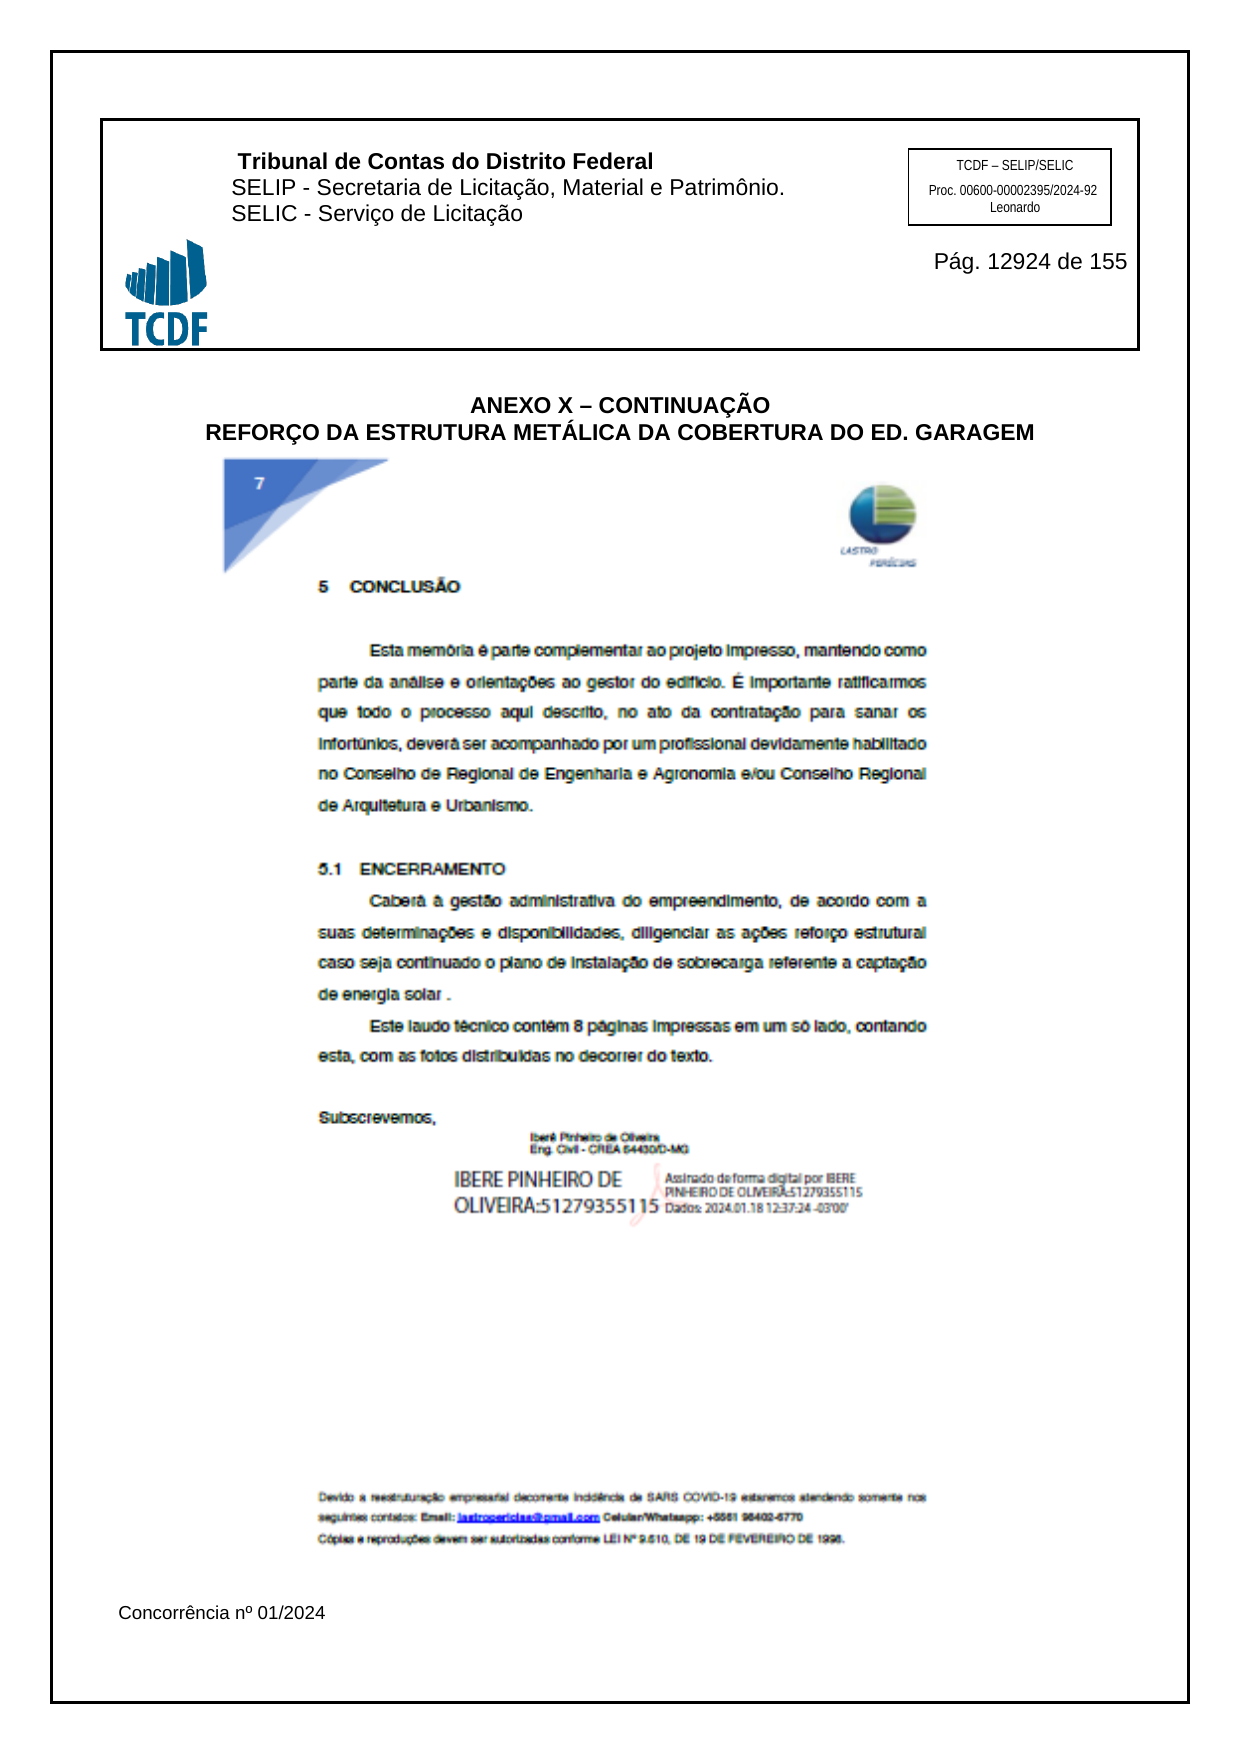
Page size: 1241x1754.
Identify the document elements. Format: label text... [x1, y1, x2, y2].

picture [116, 236, 211, 347]
text ANEXO X – CONTINUAÇÃO [118, 392, 1122, 418]
text REFORÇO DA ESTRUTURA METÁLICA DA COBERTURA DO ED. GARAGEM [118, 418, 1122, 445]
picture [209, 445, 1032, 1601]
